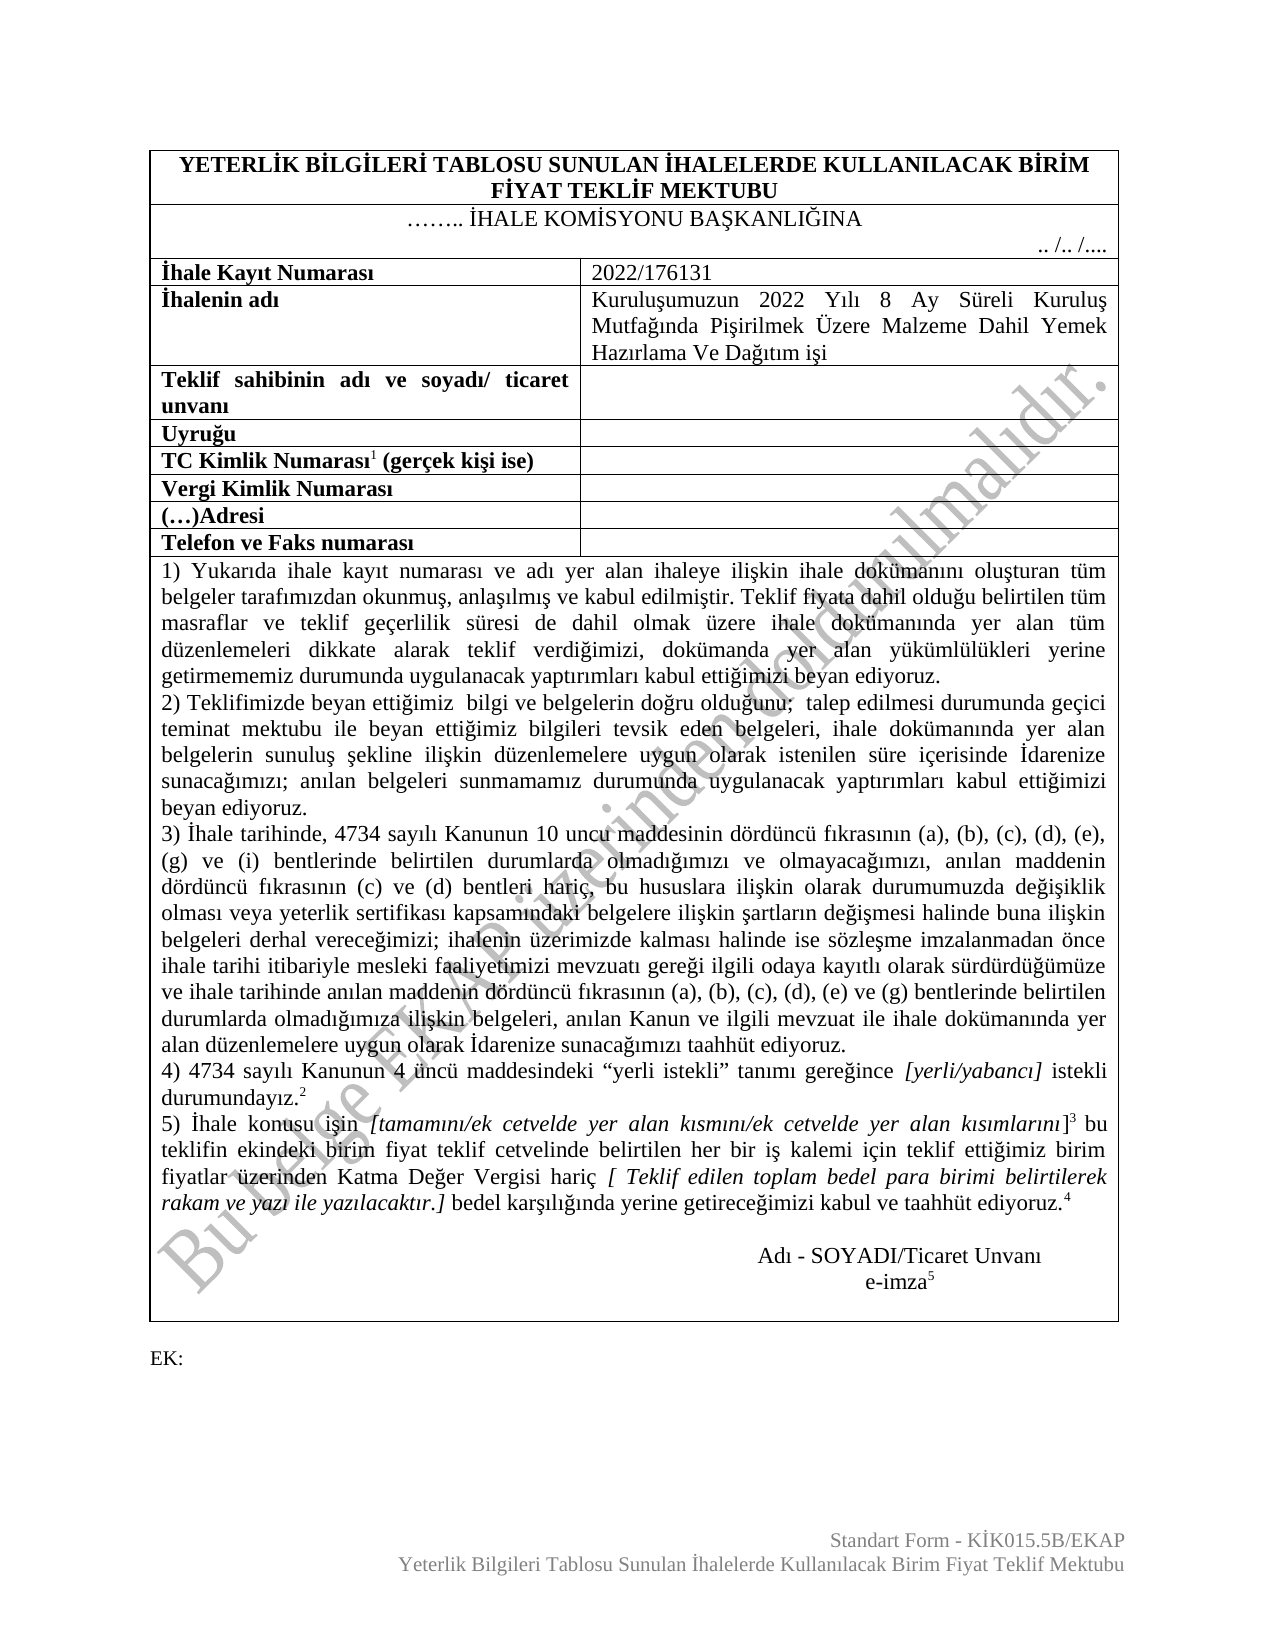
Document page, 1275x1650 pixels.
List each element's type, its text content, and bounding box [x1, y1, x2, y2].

text EK: [150, 1346, 1125, 1370]
table_cell [581, 420, 1118, 446]
table_cell TC Kimlik Numarası1 (gerçek kişi ise) [151, 447, 580, 473]
table_cell İhale Kayıt Numarası [151, 259, 580, 285]
table_cell [581, 475, 1118, 501]
table_cell [581, 502, 1118, 528]
table_cell Teklif sahibinin adı ve soyadı/ ticaret unvanı [151, 366, 580, 419]
table_cell Uyruğu [151, 420, 580, 446]
table_cell (…)Adresi [151, 502, 580, 528]
table_cell İhalenin adı [151, 286, 580, 365]
table_cell Telefon ve Faks numarası [151, 529, 580, 556]
table_cell [581, 366, 1118, 419]
table_cell 1) Yukarıda ihale kayıt numarası ve adı yer alan ihaleye ilişkin ihale dokümanını oluşturan tüm belgeler tarafımızdan okunmuş, anlaşılmış ve kabul edilmiştir. Teklif fiyata dahil olduğu belirtilen tüm masraflar ve teklif geçerlilik süresi de dahil olmak üzere ihale dokümanında yer alan tüm düzenlemeleri dikkate alarak teklif verdiğimizi, dokümanda yer alan yükümlülükleri yerine getirmememiz durumunda uygulanacak yaptırımları kabul ettiğimizi beyan ediyoruz. 2) Teklifimizde beyan ettiğimiz bilgi ve belgelerin doğru olduğunu; talep edilmesi durumunda geçici teminat mektubu ile beyan ettiğimiz bilgileri tevsik eden belgeleri, ihale dokümanında yer alan belgelerin sunuluş şekline ilişkin düzenlemelere uygun olarak istenilen süre içerisinde İdarenize sunacağımızı; anılan belgeleri sunmamamız durumunda uygulanacak yaptırımları kabul ettiğimizi beyan ediyoruz. 3) İhale tarihinde, 4734 sayılı Kanunun 10 uncu maddesinin dördüncü fıkrasının (a), (b), (c), (d), (e), (g) ve (i) bentlerinde belirtilen durumlarda olmadığımızı ve olmayacağımızı, anılan maddenin dördüncü fıkrasının (c) ve (d) bentleri hariç, bu hususlara ilişkin olarak durumumuzda değişiklik olması veya yeterlik sertifikası kapsamındaki belgelere ilişkin şartların değişmesi halinde buna ilişkin belgeleri derhal vereceğimizi; ihalenin üzerimizde kalması halinde ise sözleşme imzalanmadan önce ihale tarihi itibariyle mesleki faaliyetimizi mevzuatı gereği ilgili odaya kayıtlı olarak sürdürdüğümüze ve ihale tarihinde anılan maddenin dördüncü fıkrasının (a), (b), (c), (d), (e) ve (g) bentlerinde belirtilen durumlarda olmadığımıza ilişkin belgeleri, anılan Kanun ve ilgili mevzuat ile ihale dokümanında yer alan düzenlemelere uygun olarak İdarenize sunacağımızı taahhüt ediyoruz. 4) 4734 sayılı Kanunun 4 üncü maddesindeki “yerli istekli” tanımı gereğince [yerli/yabancı] istekli durumundayız.2 5) İhale konusu işin [tamamını/ek cetvelde yer alan kısmını/ek cetvelde yer alan kısımlarını]3 bu teklifin ekindeki birim fiyat teklif cetvelinde belirtilen her bir iş kalemi için teklif ettiğimiz birim fiyatlar üzerinden Katma Değer Vergisi hariç [ Teklif edilen toplam bedel para birimi belirtilerek rakam ve yazı ile yazılacaktır.] bedel karşılığında yerine getireceğimizi kabul ve taahhüt ediyoruz.4 Adı - SOYADI/Ticaret Unvanı e-imza5 [151, 557, 1118, 1321]
table_cell …….. İHALE KOMİSYONU BAŞKANLIĞINA .. /.. /.... [151, 205, 1118, 257]
table_cell Vergi Kimlik Numarası [151, 475, 580, 501]
table_cell 2022/176131 [581, 259, 1118, 285]
table_header YETERLİK BİLGİLERİ TABLOSU SUNULAN İHALELERDE KULLANILACAK BİRİM FİYAT TEKLİF MEKTUBU [151, 151, 1118, 204]
table_cell [581, 447, 1118, 473]
table_cell Kuruluşumuzun 2022 Yılı 8 Ay Süreli Kuruluş Mutfağında Pişirilmek Üzere Malzeme Dahil Yemek Hazırlama Ve Dağıtım işi [581, 286, 1118, 365]
table_cell [581, 529, 1118, 556]
